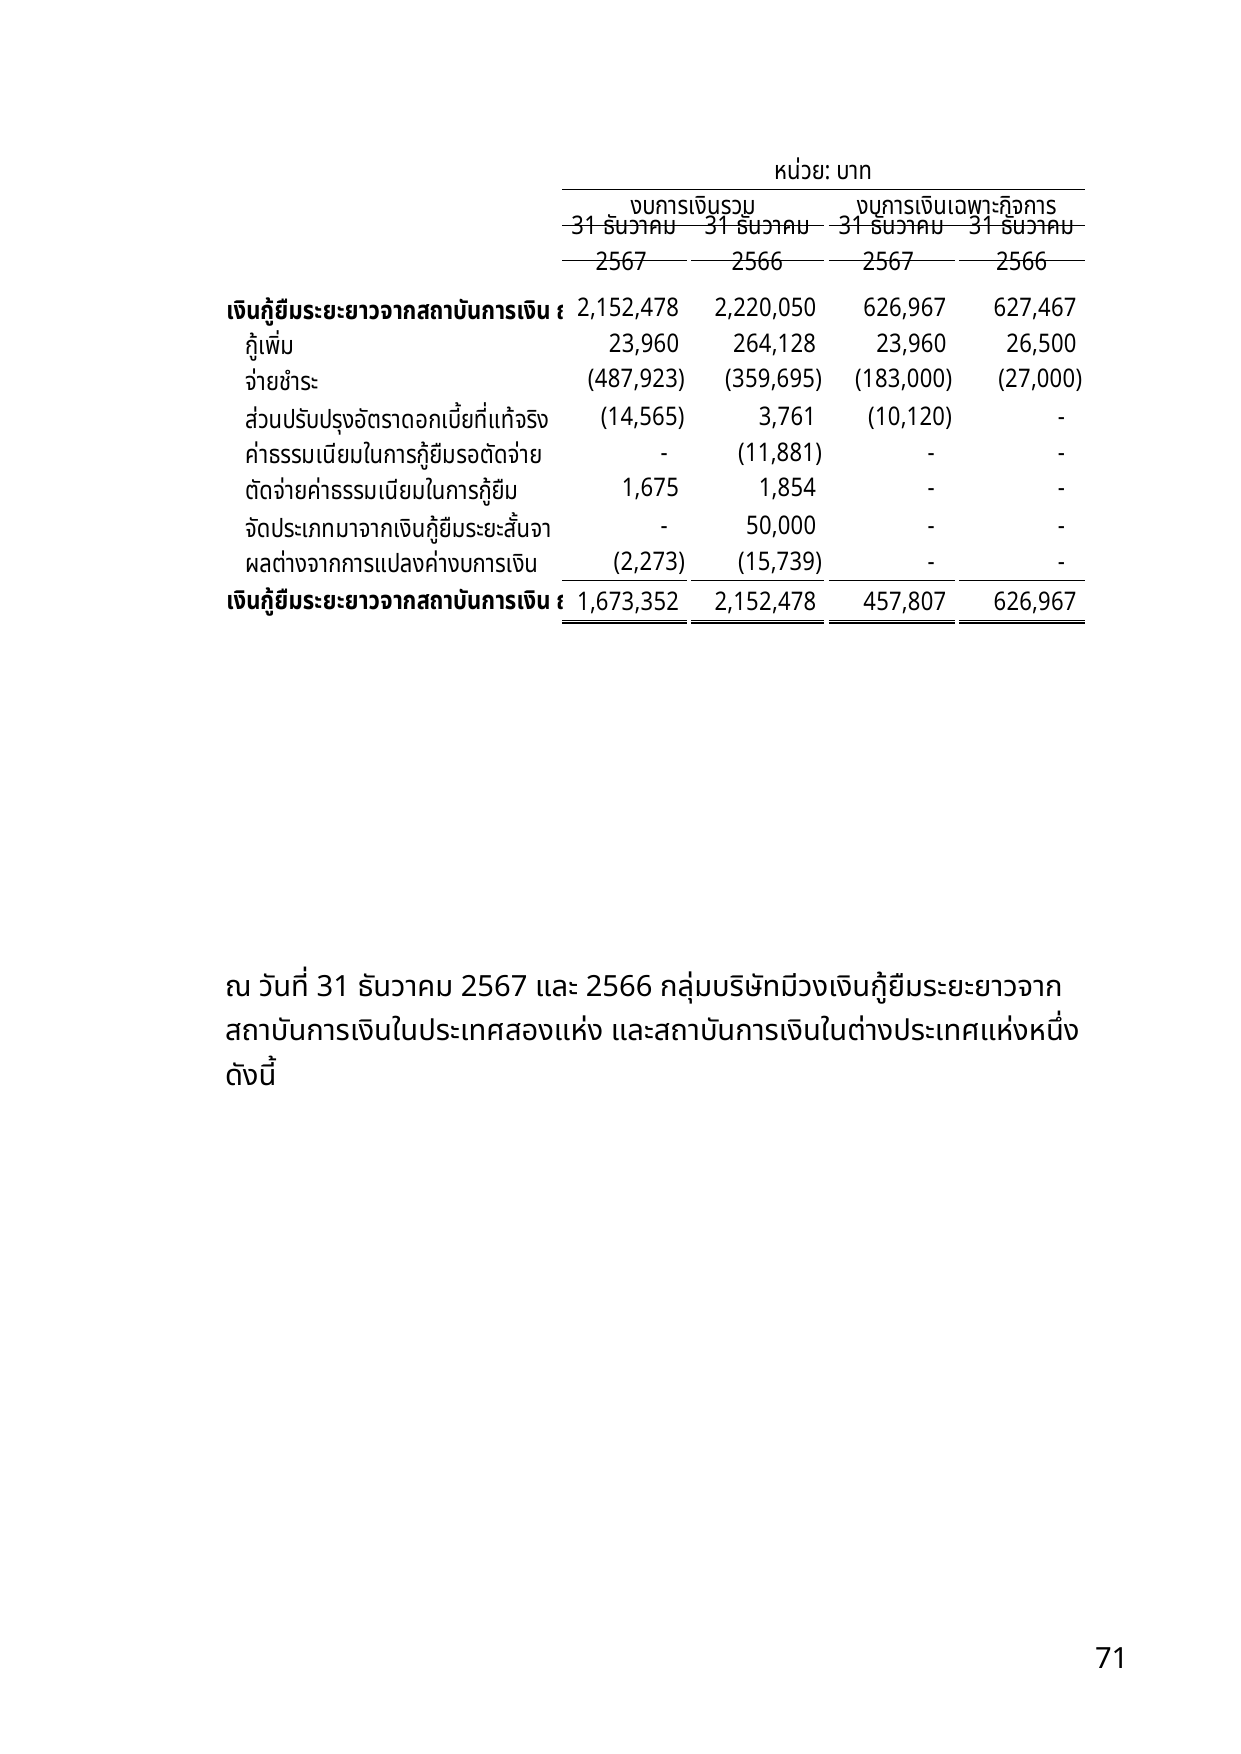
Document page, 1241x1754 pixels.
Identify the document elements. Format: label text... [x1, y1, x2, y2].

text ณ วันที่ 31 ธันวาคม 2567 และ 2566 กลุ่มบริษัทมีวงเงินกู้ยืมระยะยาวจากสถาบันการเงินในประเทศสองแห่ง และสถาบันการเงินในต่างประเทศแห่งหนึ่ง ดังนี้ [225, 966, 1128, 1098]
